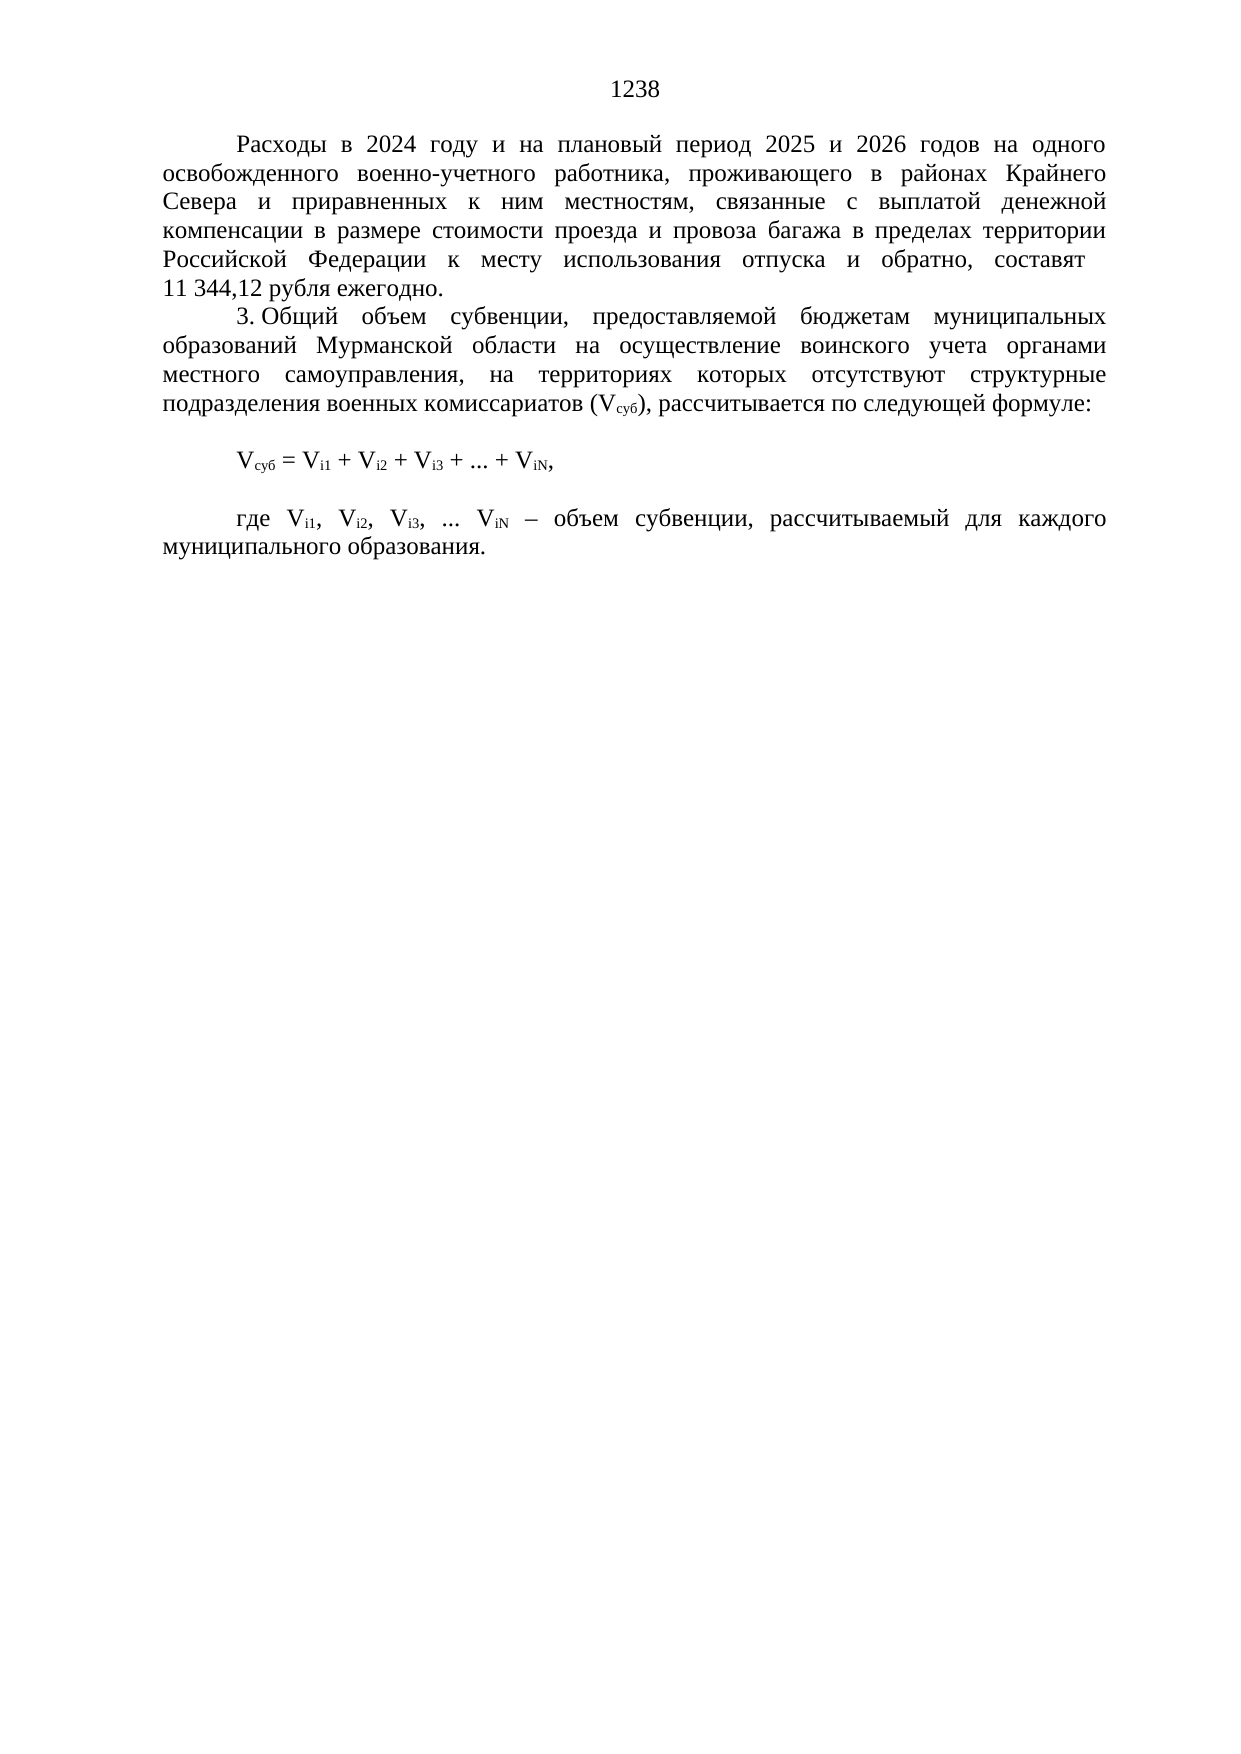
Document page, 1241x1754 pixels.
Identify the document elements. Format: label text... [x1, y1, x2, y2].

text Расходы в 2024 году и на плановый период 2025 и 2026 годов на одного освобожденного военно-учетного работника, проживающего в районах Крайнего Севера и приравненных к ним местностям, связанные с выплатой денежной компенсации в размере стоимости проезда и провоза багажа в пределах территории Российской Федерации к месту использования отпуска и обратно, составят 11 344,12 рубля ежегодно. [162, 129, 1107, 301]
text 3. Общий объем субвенции, предоставляемой бюджетам муниципальных образований Мурманской области на осуществление воинского учета органами местного самоуправления, на территориях которых отсутствуют структурные подразделения военных комиссариатов (Vсуб), рассчитывается по следующей формуле: [162, 301, 1107, 416]
text Vсуб = Vi1 + Vi2 + Vi3 + ... + ViN, [162, 445, 1107, 474]
text где Vi1, Vi2, Vi3, ... ViN – объем субвенции, рассчитываемый для каждого муниципального образования. [162, 503, 1107, 560]
